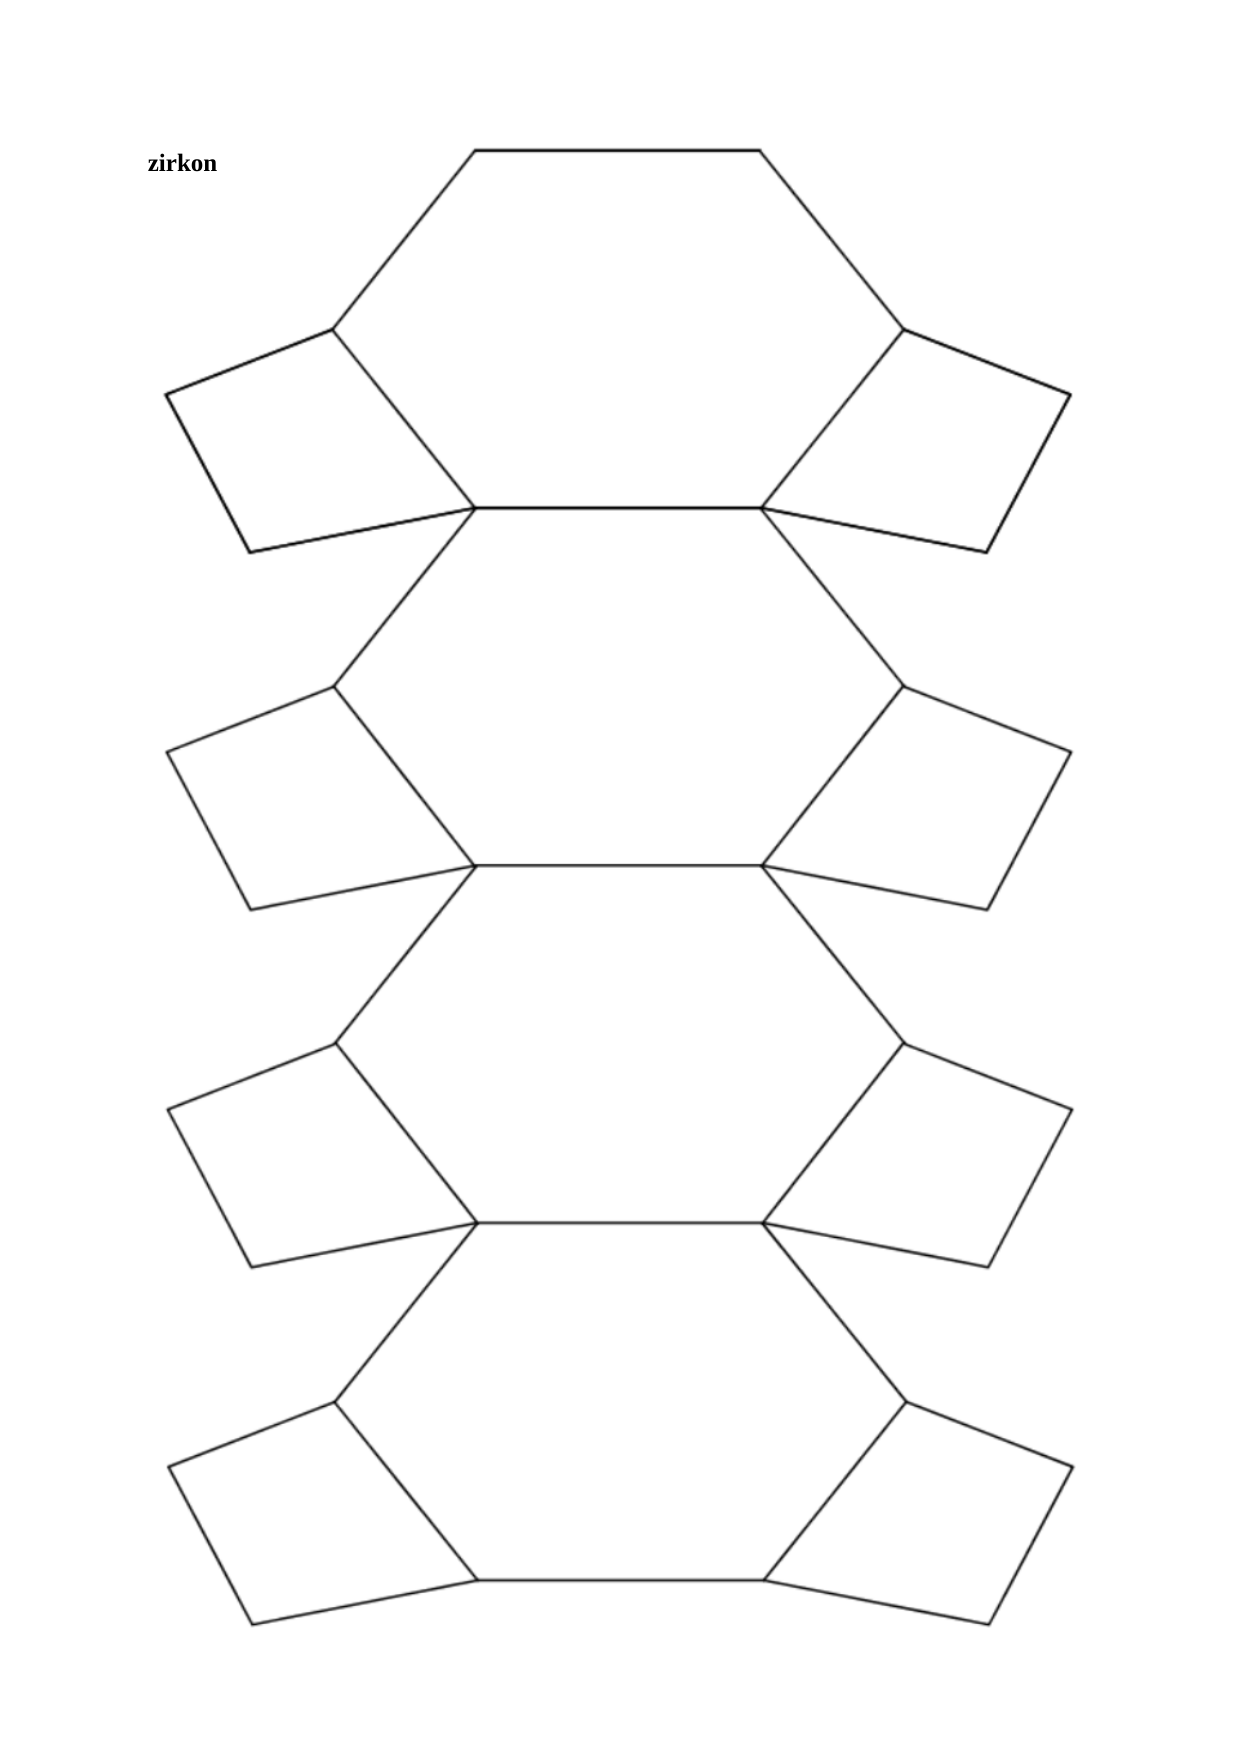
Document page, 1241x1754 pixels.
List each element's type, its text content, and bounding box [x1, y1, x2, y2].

text zirkon [148, 148, 1093, 176]
picture [98, 84, 1122, 1702]
